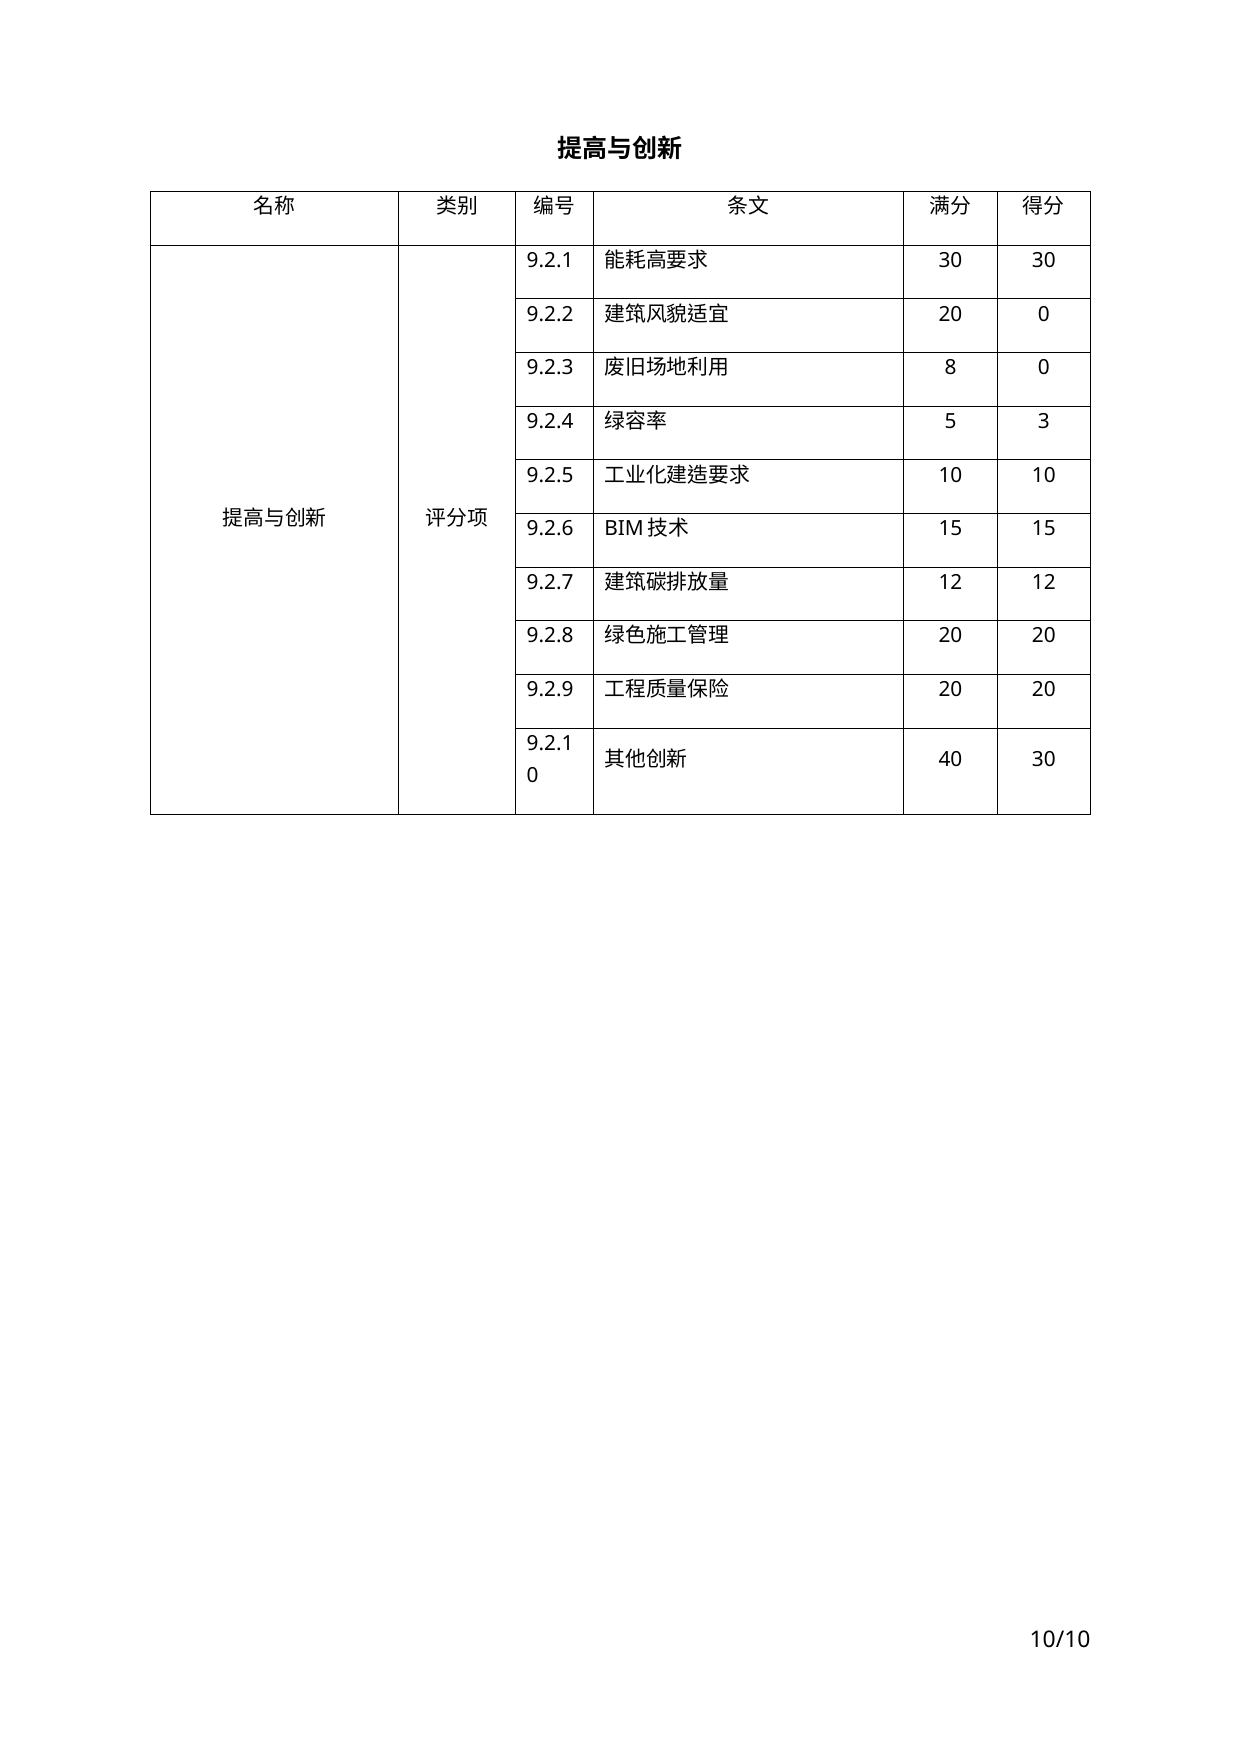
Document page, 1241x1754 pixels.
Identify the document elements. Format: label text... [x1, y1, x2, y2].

table_cell 建筑风貌适宜 [594, 299, 903, 352]
table_cell 20 [904, 621, 997, 674]
table_cell 0 [998, 299, 1090, 352]
table_cell 20 [998, 621, 1090, 674]
table_cell 8 [904, 353, 997, 406]
table_cell 30 [904, 246, 997, 298]
table_cell 40 [904, 729, 997, 814]
table_cell 5 [904, 407, 997, 459]
table_header 名称 [151, 192, 398, 244]
table_cell 工业化建造要求 [594, 460, 903, 513]
table_cell 废旧场地利用 [594, 353, 903, 406]
table_header 满分 [904, 192, 997, 244]
table_header 得分 [998, 192, 1090, 244]
table_cell 30 [998, 729, 1090, 814]
table_cell 评分项 [399, 246, 515, 814]
table_header 类别 [399, 192, 515, 244]
table_cell 0 [998, 353, 1090, 406]
table_cell 9.2.1 [516, 246, 593, 298]
table_cell 绿色施工管理 [594, 621, 903, 674]
table_header 编号 [516, 192, 593, 244]
table_cell 工程质量保险 [594, 675, 903, 727]
table_cell 建筑碳排放量 [594, 568, 903, 620]
table_cell 10 [904, 460, 997, 513]
table_cell 提高与创新 [151, 246, 398, 814]
table_cell 12 [998, 568, 1090, 620]
table_cell 9.2.3 [516, 353, 593, 406]
table_cell 30 [998, 246, 1090, 298]
table_cell 12 [904, 568, 997, 620]
table_cell 3 [998, 407, 1090, 459]
table_cell 15 [904, 514, 997, 566]
table_cell 绿容率 [594, 407, 903, 459]
table_cell 9.2.8 [516, 621, 593, 674]
table_cell 9.2.10 [516, 729, 593, 814]
table_cell 9.2.4 [516, 407, 593, 459]
table_cell 20 [904, 299, 997, 352]
table_cell 9.2.5 [516, 460, 593, 513]
table_cell 9.2.7 [516, 568, 593, 620]
table_header 条文 [594, 192, 903, 244]
table_cell 9.2.2 [516, 299, 593, 352]
table_cell 9.2.6 [516, 514, 593, 566]
table_cell 10 [998, 460, 1090, 513]
table_cell 20 [904, 675, 997, 727]
table_cell BIM技术 [594, 514, 903, 566]
table_cell 能耗高要求 [594, 246, 903, 298]
table_cell 9.2.9 [516, 675, 593, 727]
table_cell 20 [998, 675, 1090, 727]
text 提高与创新 [150, 131, 1090, 165]
table_cell 其他创新 [594, 729, 903, 814]
table_cell 15 [998, 514, 1090, 566]
